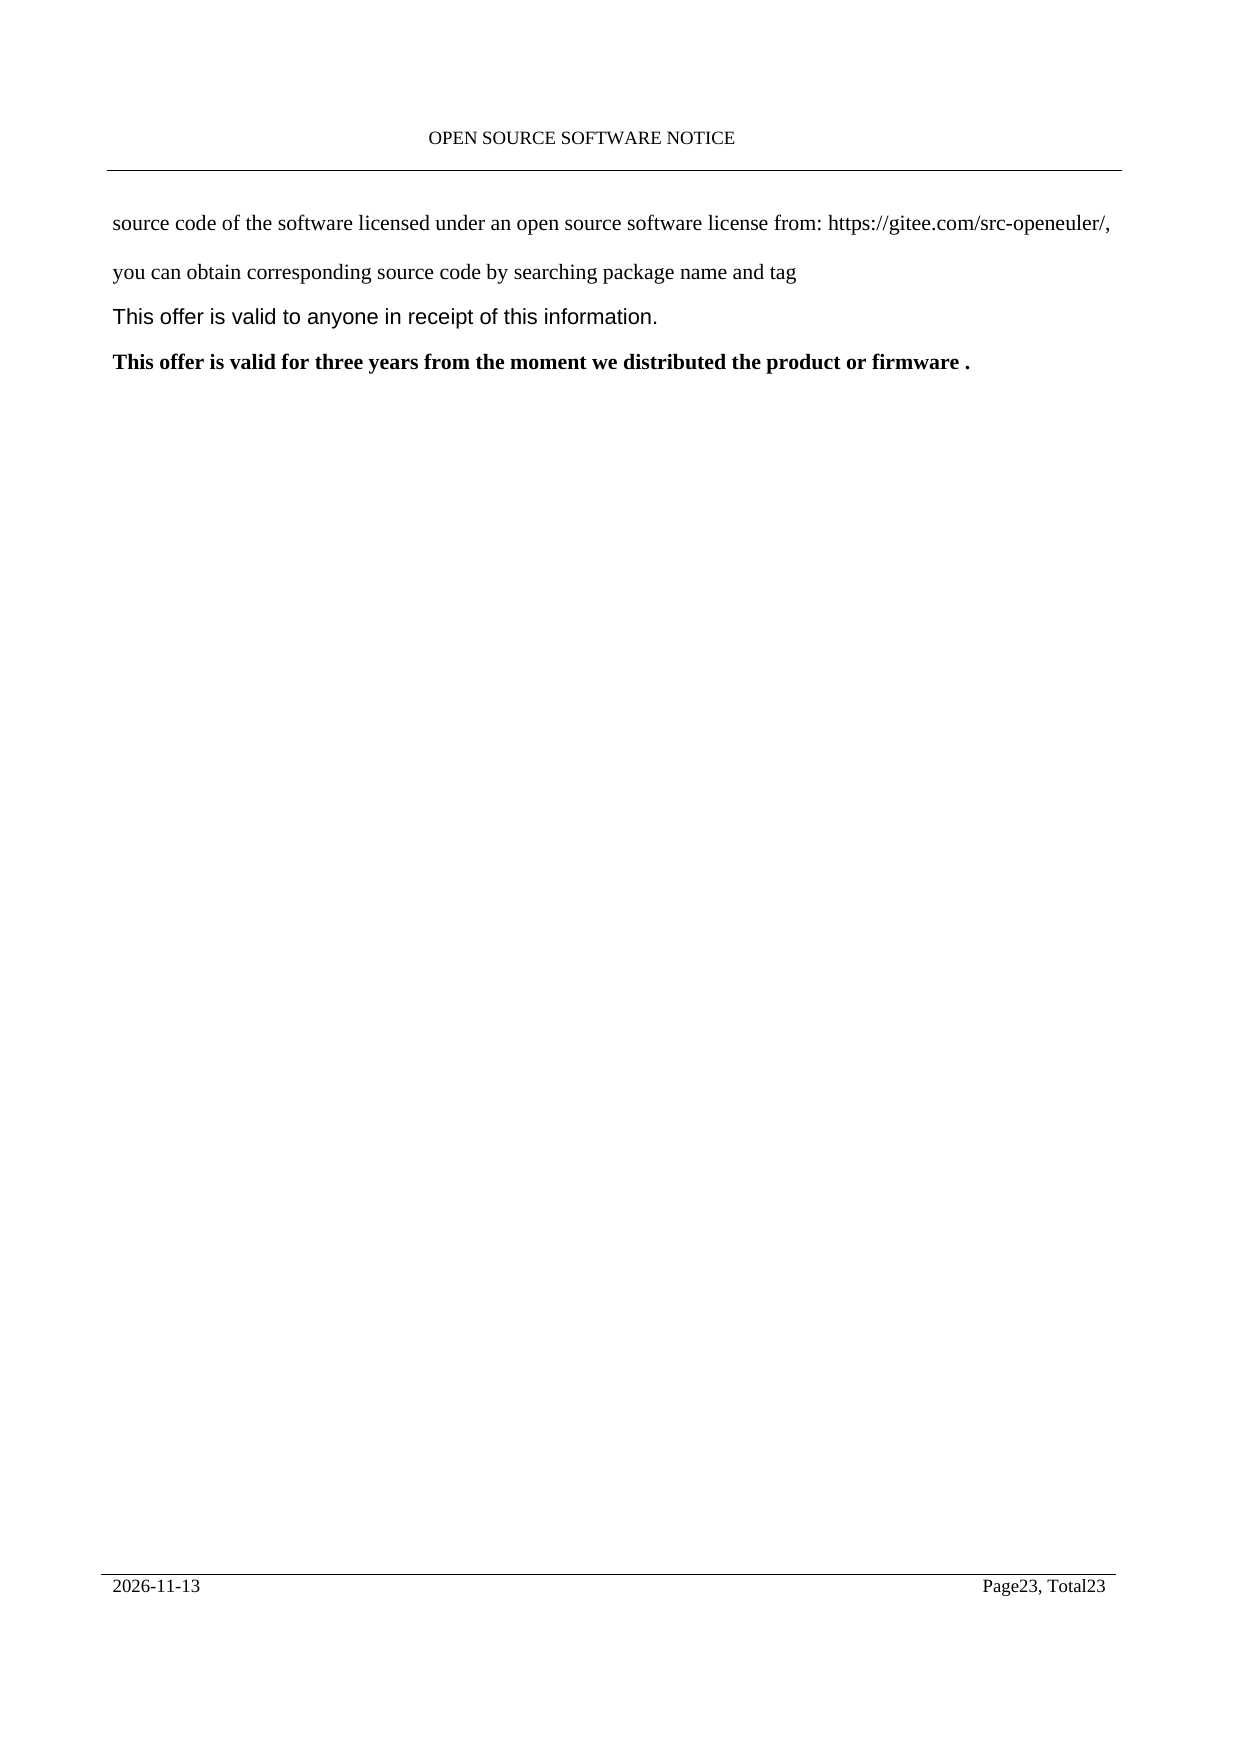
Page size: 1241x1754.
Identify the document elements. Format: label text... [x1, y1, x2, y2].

text This offer is valid to anyone in receipt of this information. [112, 300, 1128, 333]
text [112, 206, 1128, 288]
text This offer is valid for three years from the moment we distributed the product or firmware . [112, 345, 1128, 378]
